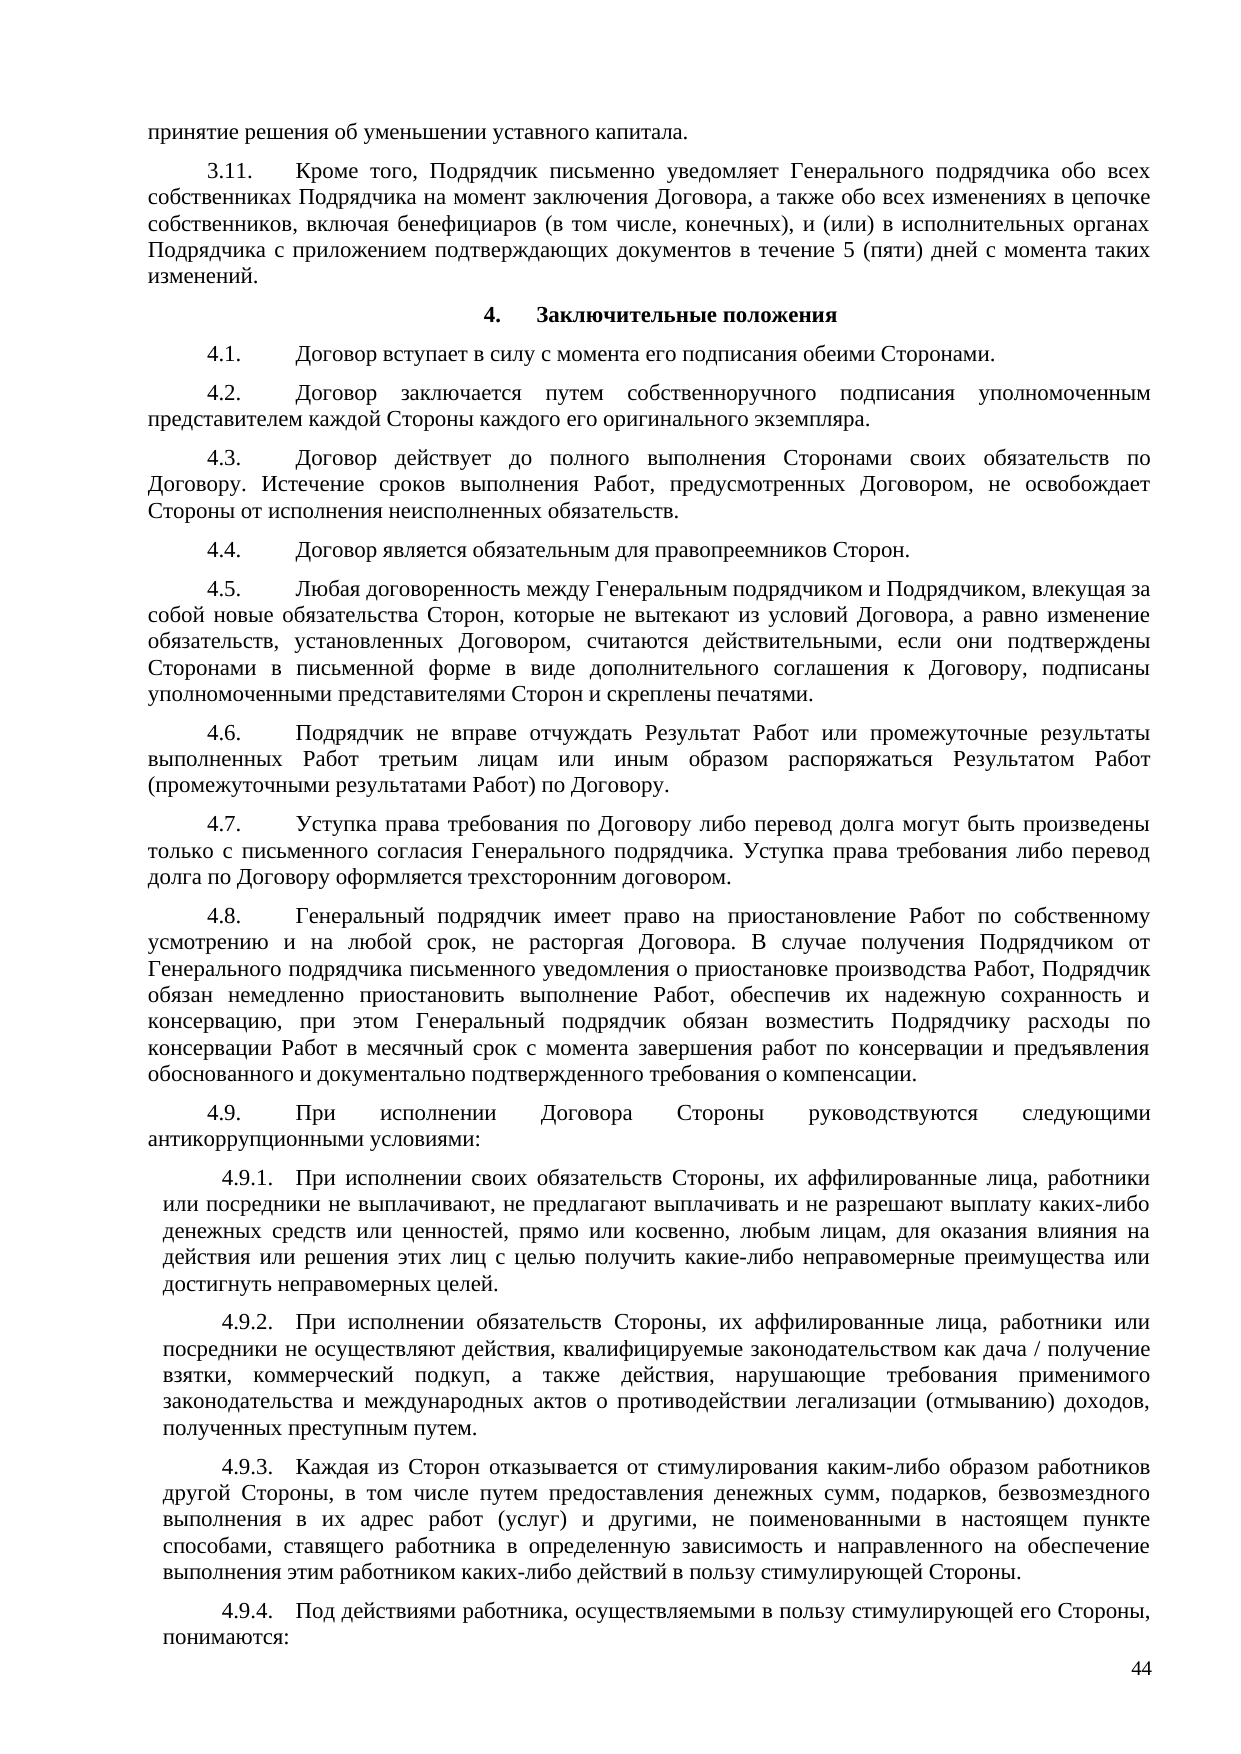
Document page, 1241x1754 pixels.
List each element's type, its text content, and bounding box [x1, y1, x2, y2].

text принятие решения об уменьшении уставного капитала. [148, 118, 1152, 144]
text Каждая из Сторон отказывается от стимулирования каким-либо образом работников другой Стороны, в том числе путем предоставления денежных сумм, подарков, безвозмездного выполнения в их адрес работ (услуг) и другими, не поименованными в настоящем пункте способами, ставящего работника в определенную зависимость и направленного на обеспечение выполнения этим работником каких-либо действий в пользу стимулирующей Стороны. [163, 1453, 1152, 1584]
text Договор заключается путем собственноручного подписания уполномоченным представителем каждой Стороны каждого его оригинального экземпляра. [148, 379, 1152, 432]
text При исполнении своих обязательств Стороны, их аффилированные лица, работники или посредники не выплачивают, не предлагают выплачивать и не разрешают выплату каких-либо денежных средств или ценностей, прямо или косвенно, любым лицам, для оказания влияния на действия или решения этих лиц с целью получить какие-либо неправомерные преимущества или достигнуть неправомерных целей. [163, 1164, 1152, 1296]
text Заключительные положения [148, 301, 1152, 328]
text Договор вступает в силу с момента его подписания обеими Сторонами. [148, 340, 1152, 366]
text При исполнении Договора Стороны руководствуются следующими антикоррупционными условиями: [148, 1099, 1152, 1152]
text Договор действует до полного выполнения Сторонами своих обязательств по Договору. Истечение сроков выполнения Работ, предусмотренных Договором, не освобождает Стороны от исполнения неисполненных обязательств. [148, 444, 1152, 523]
text Договор является обязательным для правопреемников Сторон. [148, 536, 1152, 562]
text Кроме того, Подрядчик письменно уведомляет Генерального подрядчика обо всех собственниках Подрядчика на момент заключения Договора, а также обо всех изменениях в цепочке собственников, включая бенефициаров (в том числе, конечных), и (или) в исполнительных органах Подрядчика с приложением подтверждающих документов в течение 5 (пяти) дней с момента таких изменений. [148, 157, 1152, 289]
text Под действиями работника, осуществляемыми в пользу стимулирующей его Стороны, понимаются: [163, 1597, 1152, 1650]
text При исполнении обязательств Стороны, их аффилированные лица, работники или посредники не осуществляют действия, квалифицируемые законодательством как дача / получение взятки, коммерческий подкуп, а также действия, нарушающие требования применимого законодательства и международных актов о противодействии легализации (отмыванию) доходов, полученных преступным путем. [163, 1308, 1152, 1440]
text Уступка права требования по Договору либо перевод долга могут быть произведены только с письменного согласия Генерального подрядчика. Уступка права требования либо перевод долга по Договору оформляется трехсторонним договором. [148, 810, 1152, 889]
text Подрядчик не вправе отчуждать Результат Работ или промежуточные результаты выполненных Работ третьим лицам или иным образом распоряжаться Результатом Работ (промежуточными результатами Работ) по Договору. [148, 719, 1152, 798]
text Любая договоренность между Генеральным подрядчиком и Подрядчиком, влекущая за собой новые обязательства Сторон, которые не вытекают из условий Договора, а равно изменение обязательств, установленных Договором, считаются действительными, если они подтверждены Сторонами в письменной форме в виде дополнительного соглашения к Договору, подписаны уполномоченными представителями Сторон и скреплены печатями. [148, 574, 1152, 706]
text Генеральный подрядчик имеет право на приостановление Работ по собственному усмотрению и на любой срок, не расторгая Договора. В случае получения Подрядчиком от Генерального подрядчика письменного уведомления о приостановке производства Работ, Подрядчик обязан немедленно приостановить выполнение Работ, обеспечив их надежную сохранность и консервацию, при этом Генеральный подрядчик обязан возместить Подрядчику расходы по консервации Работ в месячный срок с момента завершения работ по консервации и предъявления обоснованного и документально подтвержденного требования о компенсации. [148, 902, 1152, 1086]
